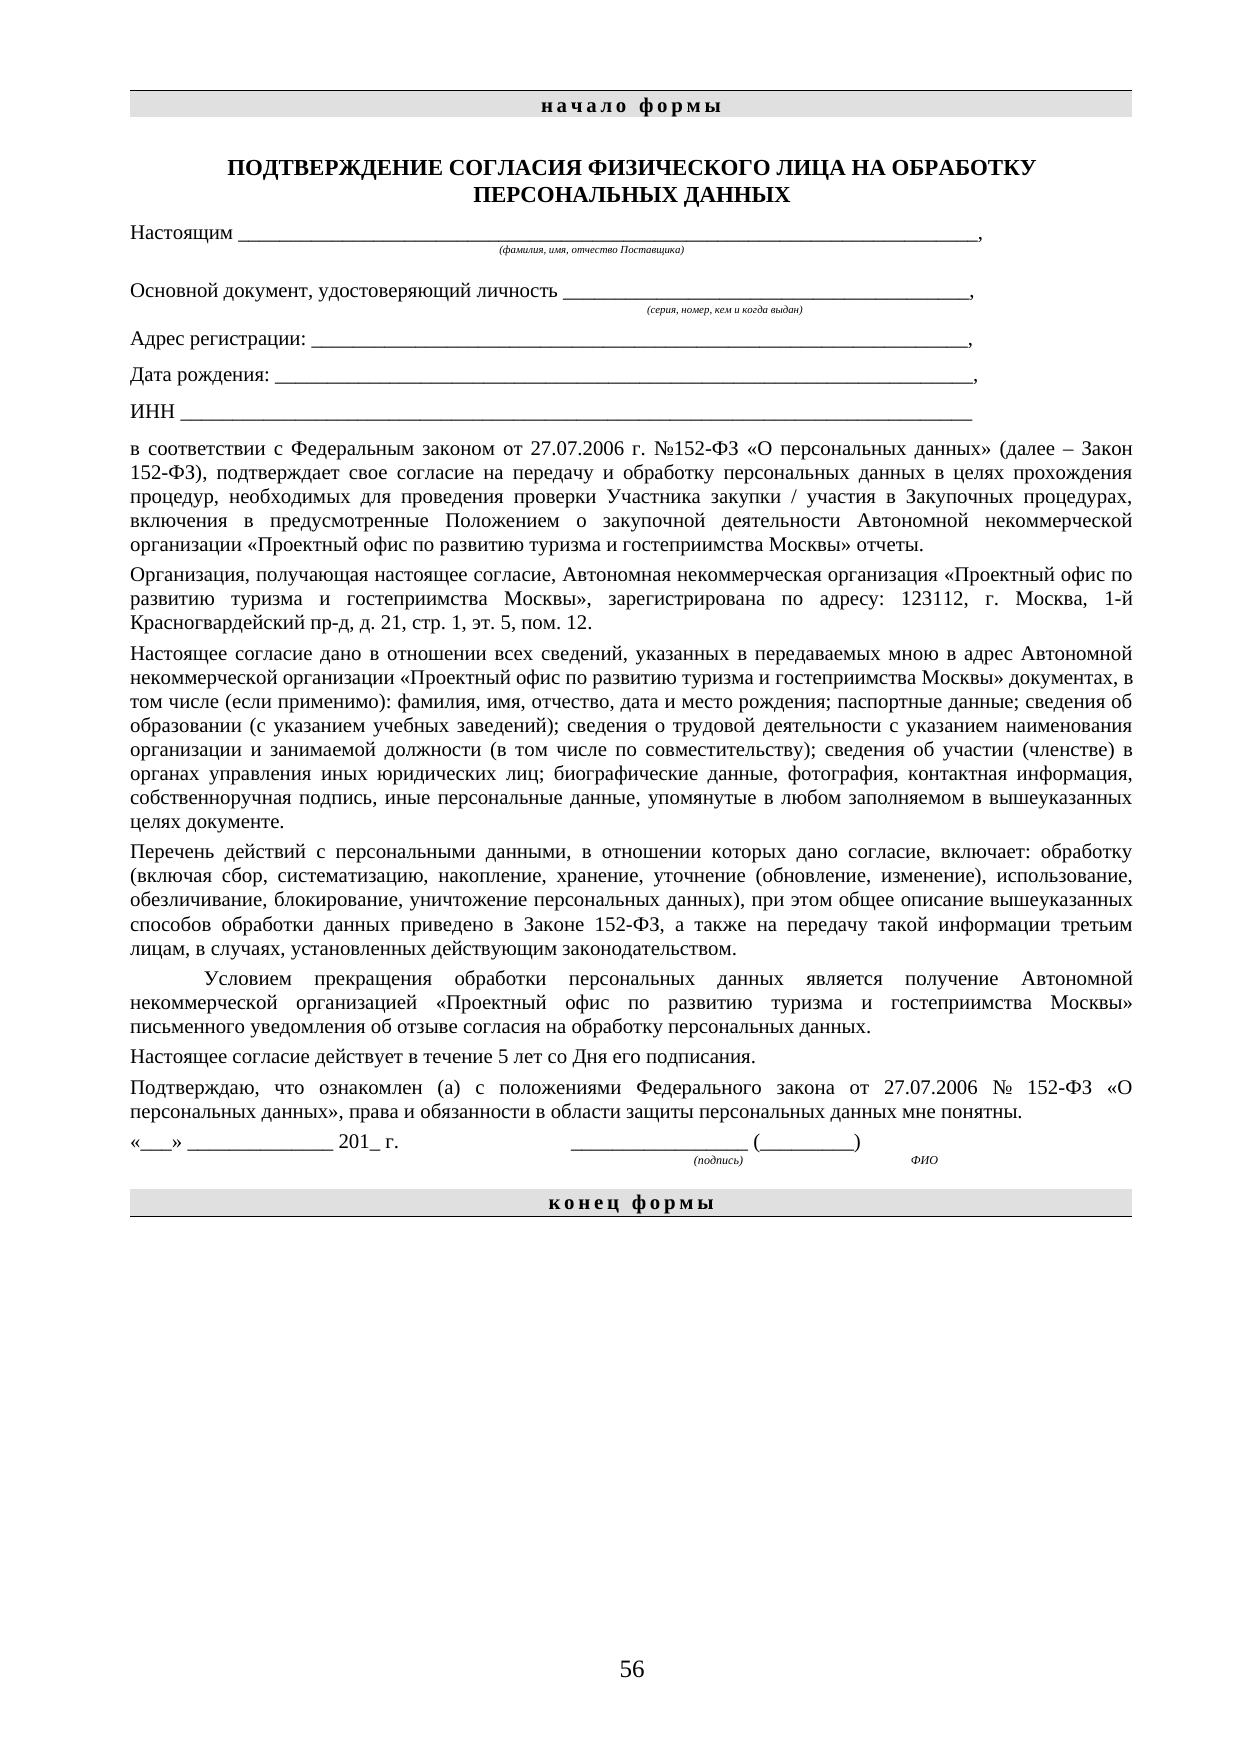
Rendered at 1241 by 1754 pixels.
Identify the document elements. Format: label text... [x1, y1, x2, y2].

text Настоящее согласие дано в отношении всех сведений, указанных в передаваемых мною в адрес Автономной некоммерческой организации «Проектный офис по развитию туризма и гостеприимства Москвы» документах, в том числе (если применимо): фамилия, имя, отчество, дата и место рождения; паспортные данные; сведения об образовании (с указанием учебных заведений); сведения о трудовой деятельности с указанием наименования организации и занимаемой должности (в том числе по совместительству); сведения об участии (членстве) в органах управления иных юридических лиц; биографические данные, фотография, контактная информация, собственноручная подпись, иные персональные данные, упомянутые в любом заполняемом в вышеуказанных целях документе. [130, 641, 1134, 833]
text Настоящее согласие действует в течение 5 лет со Дня его подписания. [130, 1044, 1134, 1068]
text Условием прекращения обработки персональных данных является получение Автономной некоммерческой организацией «Проектный офис по развитию туризма и гостеприимства Москвы» письменного уведомления об отзыве согласия на обработку персональных данных. [130, 966, 1134, 1038]
text Подтверждаю, что ознакомлен (а) с положениями Федерального закона от 27.07.2006 № 152-ФЗ «О персональных данных», права и обязанности в области защиты персональных данных мне понятны. [130, 1074, 1134, 1123]
text Организация, получающая настоящее согласие, Автономная некоммерческая организация «Проектный офис по развитию туризма и гостеприимства Москвы», зарегистрирована по адресу: 123112, г. Москва, 1-й Красногвардейский пр-д, д. 21, стр. 1, эт. 5, пом. 12. [130, 562, 1134, 634]
text Перечень действий с персональными данными, в отношении которых дано согласие, включает: обработку (включая сбор, систематизацию, накопление, хранение, уточнение (обновление, изменение), использование, обезличивание, блокирование, уничтожение персональных данных), при этом общее описание вышеуказанных способов обработки данных приведено в Законе 152-ФЗ, а также на передачу такой информации третьим лицам, в случаях, установленных действующим законодательством. [130, 839, 1134, 959]
text Настоящим _______________________________________________________________________, [130, 219, 1134, 244]
text конец формы [130, 1189, 1132, 1216]
text ИНН ____________________________________________________________________________ [130, 399, 1134, 423]
text Адрес регистрации: _______________________________________________________________, [130, 326, 1134, 350]
text (фамилия, имя, отчество Поставщика) [130, 244, 1134, 265]
text «___» ______________ 201_ г. _________________ (_________) [130, 1129, 1134, 1153]
text Дата рождения: ___________________________________________________________________, [130, 362, 1134, 386]
text в соответствии с Федеральным законом от 27.07.2006 г. №152-ФЗ «О персональных данных» (далее – Закон 152-ФЗ), подтверждает свое согласие на передачу и обработку персональных данных в целях прохождения процедур, необходимых для проведения проверки Участника закупки / участия в Закупочных процедурах, включения в предусмотренные Положением о закупочной деятельности Автономной некоммерческой организации «Проектный офис по развитию туризма и гостеприимства Москвы» отчеты. [130, 436, 1134, 556]
text Подтверждение согласия физического лица на обработку персональных данных [130, 154, 1134, 207]
text (подпись) ФИО [130, 1153, 1134, 1177]
text Основной документ, удостоверяющий личность _______________________________________, (серия, номер, кем и когда выдан) [130, 278, 1134, 326]
text начало формы [130, 91, 1132, 117]
